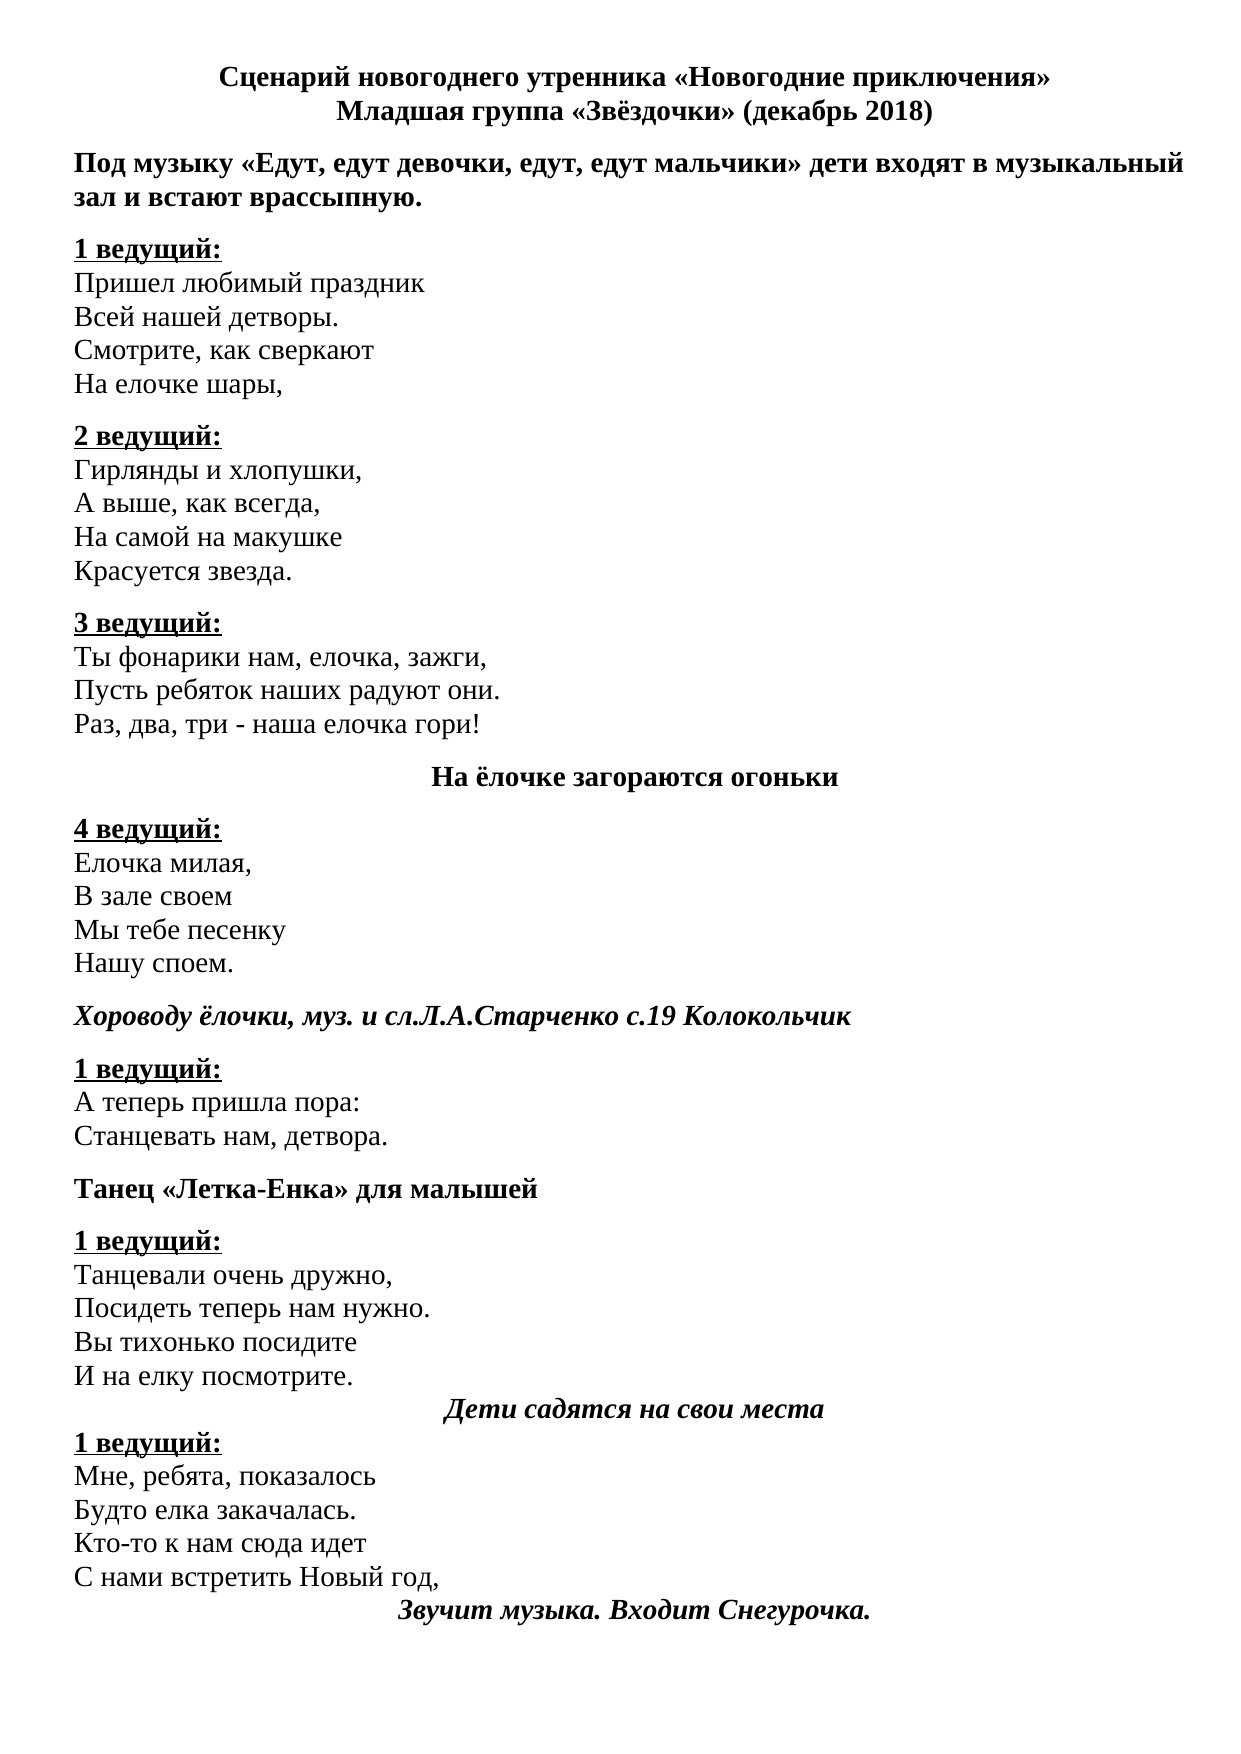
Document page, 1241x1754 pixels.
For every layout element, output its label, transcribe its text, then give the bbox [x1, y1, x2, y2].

text Звучит музыка. Входит Снегурочка. [74, 1592, 1196, 1626]
text На елочке шары, [74, 366, 1196, 399]
text Вы тихонько посидите [74, 1324, 1196, 1358]
text Пришел любимый праздник [74, 265, 1196, 299]
text Ты фонарики нам, елочка, зажги, [74, 639, 1196, 672]
text На ёлочке загораются огоньки [74, 759, 1196, 792]
text Танцевали очень дружно, [74, 1257, 1196, 1291]
text Раз, два, три - наша елочка гори! [74, 706, 1196, 739]
text В зале своем [74, 878, 1196, 912]
text С нами встретить Новый год, [74, 1559, 1196, 1592]
text Хороводу ёлочки, муз. и сл.Л.А.Старченко с.19 Колокольчик [74, 998, 1196, 1032]
text Станцевать нам, детвора. [74, 1118, 1196, 1152]
text 2 ведущий: [74, 418, 1196, 452]
text Кто-то к нам сюда идет [74, 1525, 1196, 1559]
text 4 ведущий: [74, 811, 1196, 845]
text Дети садятся на свои места [74, 1391, 1196, 1425]
text Танец «Летка-Енка» для малышей [74, 1171, 1196, 1204]
text А выше, как всегда, [74, 486, 1196, 519]
text Гирлянды и хлопушки, [74, 452, 1196, 486]
text Сценарий новогоднего утренника «Новогодние приключения» [74, 59, 1196, 93]
text Елочка милая, [74, 845, 1196, 878]
text Всей нашей детворы. [74, 299, 1196, 332]
text 1 ведущий: [74, 232, 1196, 265]
text И на елку посмотрите. [74, 1358, 1196, 1391]
text Мы тебе песенку Нашу споем. [74, 912, 1196, 979]
text 1 ведущий: [74, 1051, 1196, 1084]
text 1 ведущий: [74, 1425, 1196, 1458]
text 3 ведущий: [74, 605, 1196, 639]
text Младшая группа «Звёздочки» (декабрь 2018) [74, 93, 1196, 126]
text А теперь пришла пора: [74, 1084, 1196, 1118]
text Мне, ребята, показалось [74, 1458, 1196, 1492]
text Пусть ребяток наших радуют они. [74, 672, 1196, 706]
text Посидеть теперь нам нужно. [74, 1291, 1196, 1324]
text Будто елка закачалась. [74, 1492, 1196, 1525]
text Под музыку «Едут, едут девочки, едут, едут мальчики» дети входят в музыкальный зал и встают врассыпную. [74, 145, 1196, 212]
text Смотрите, как сверкают [74, 332, 1196, 366]
text Красуется звезда. [74, 553, 1196, 586]
text 1 ведущий: [74, 1223, 1196, 1257]
text На самой на макушке [74, 519, 1196, 553]
